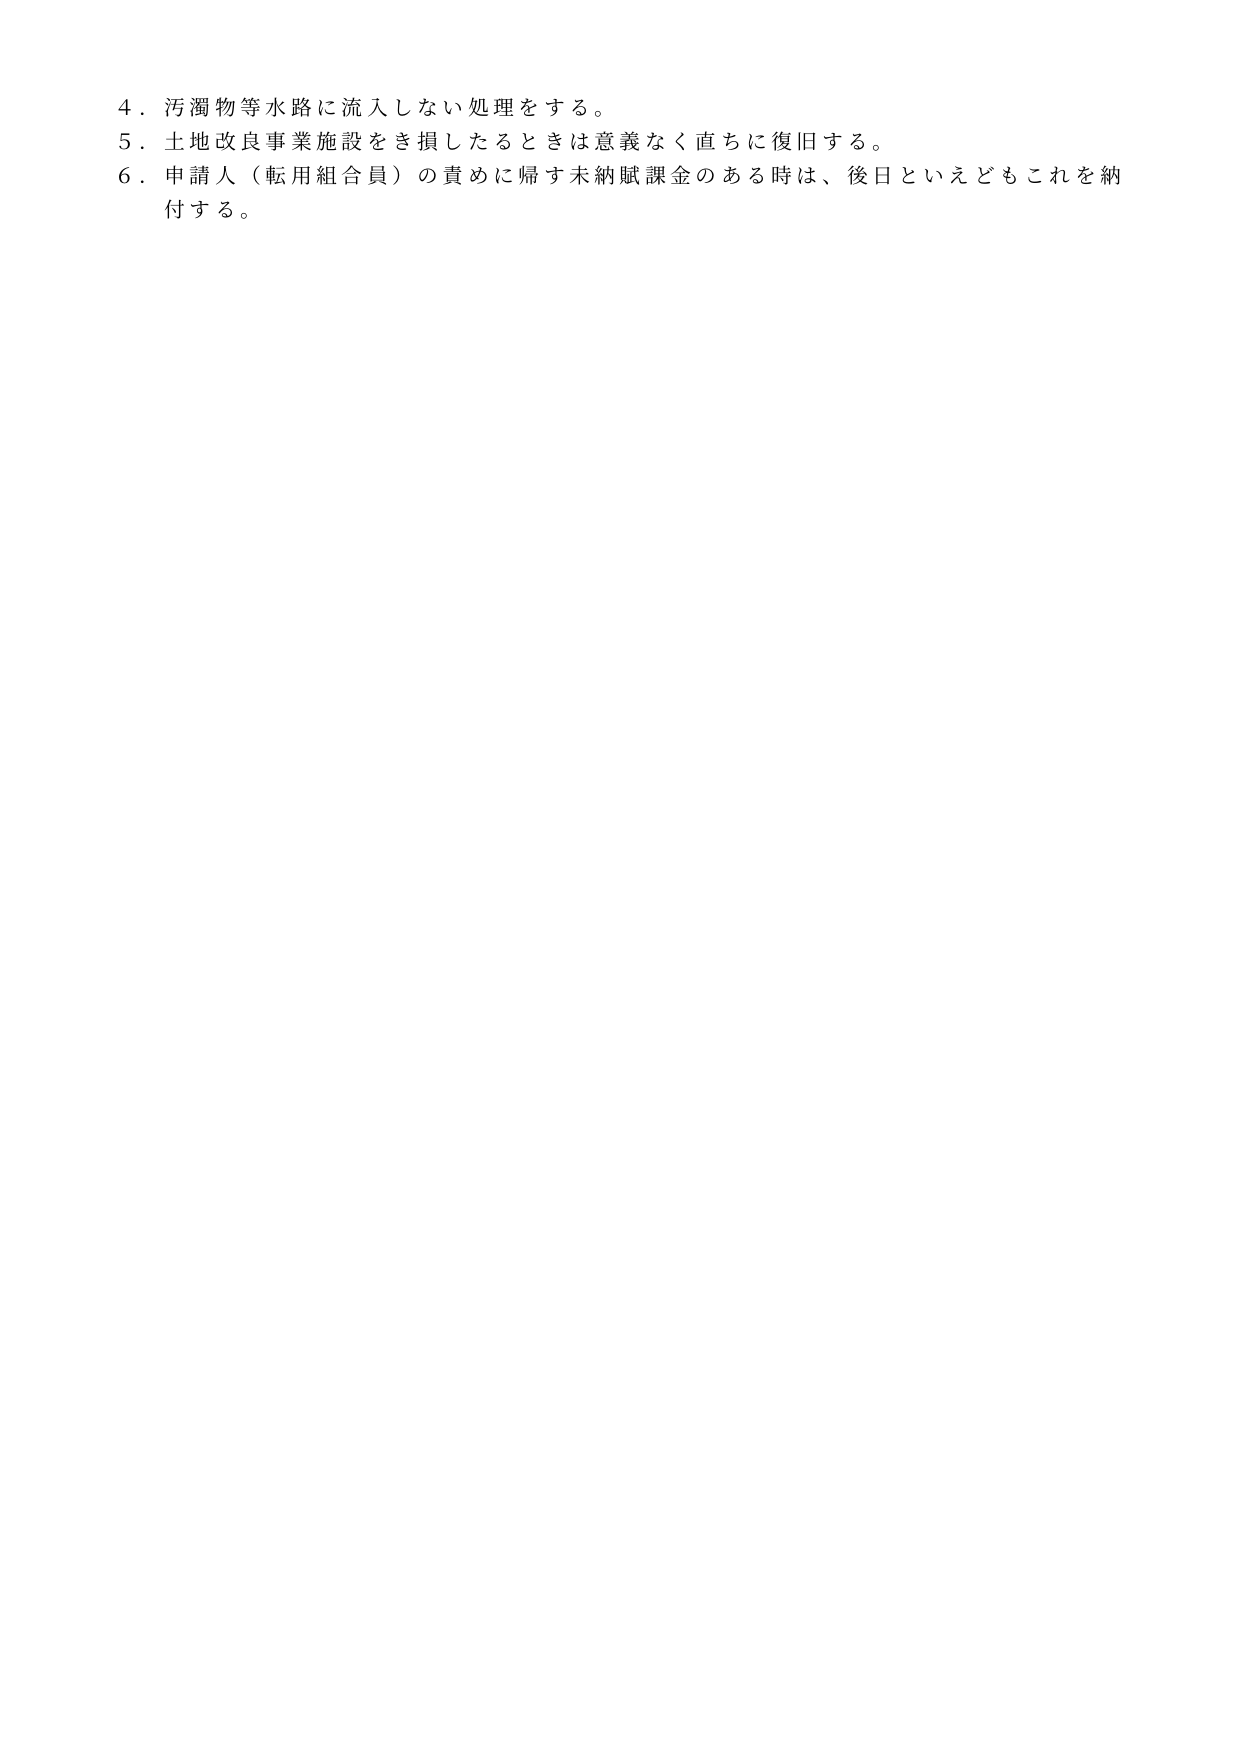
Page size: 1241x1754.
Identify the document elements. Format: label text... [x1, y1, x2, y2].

text ６．申請人（転用組合員）の責めに帰す未納賦課金のある時は、後日といえどもこれを納付する。 [114, 157, 1126, 226]
text ５．土地改良事業施設をき損したるときは意義なく直ちに復旧する。 [114, 123, 1126, 157]
text ４．汚濁物等水路に流入しない処理をする。 [114, 89, 1126, 123]
